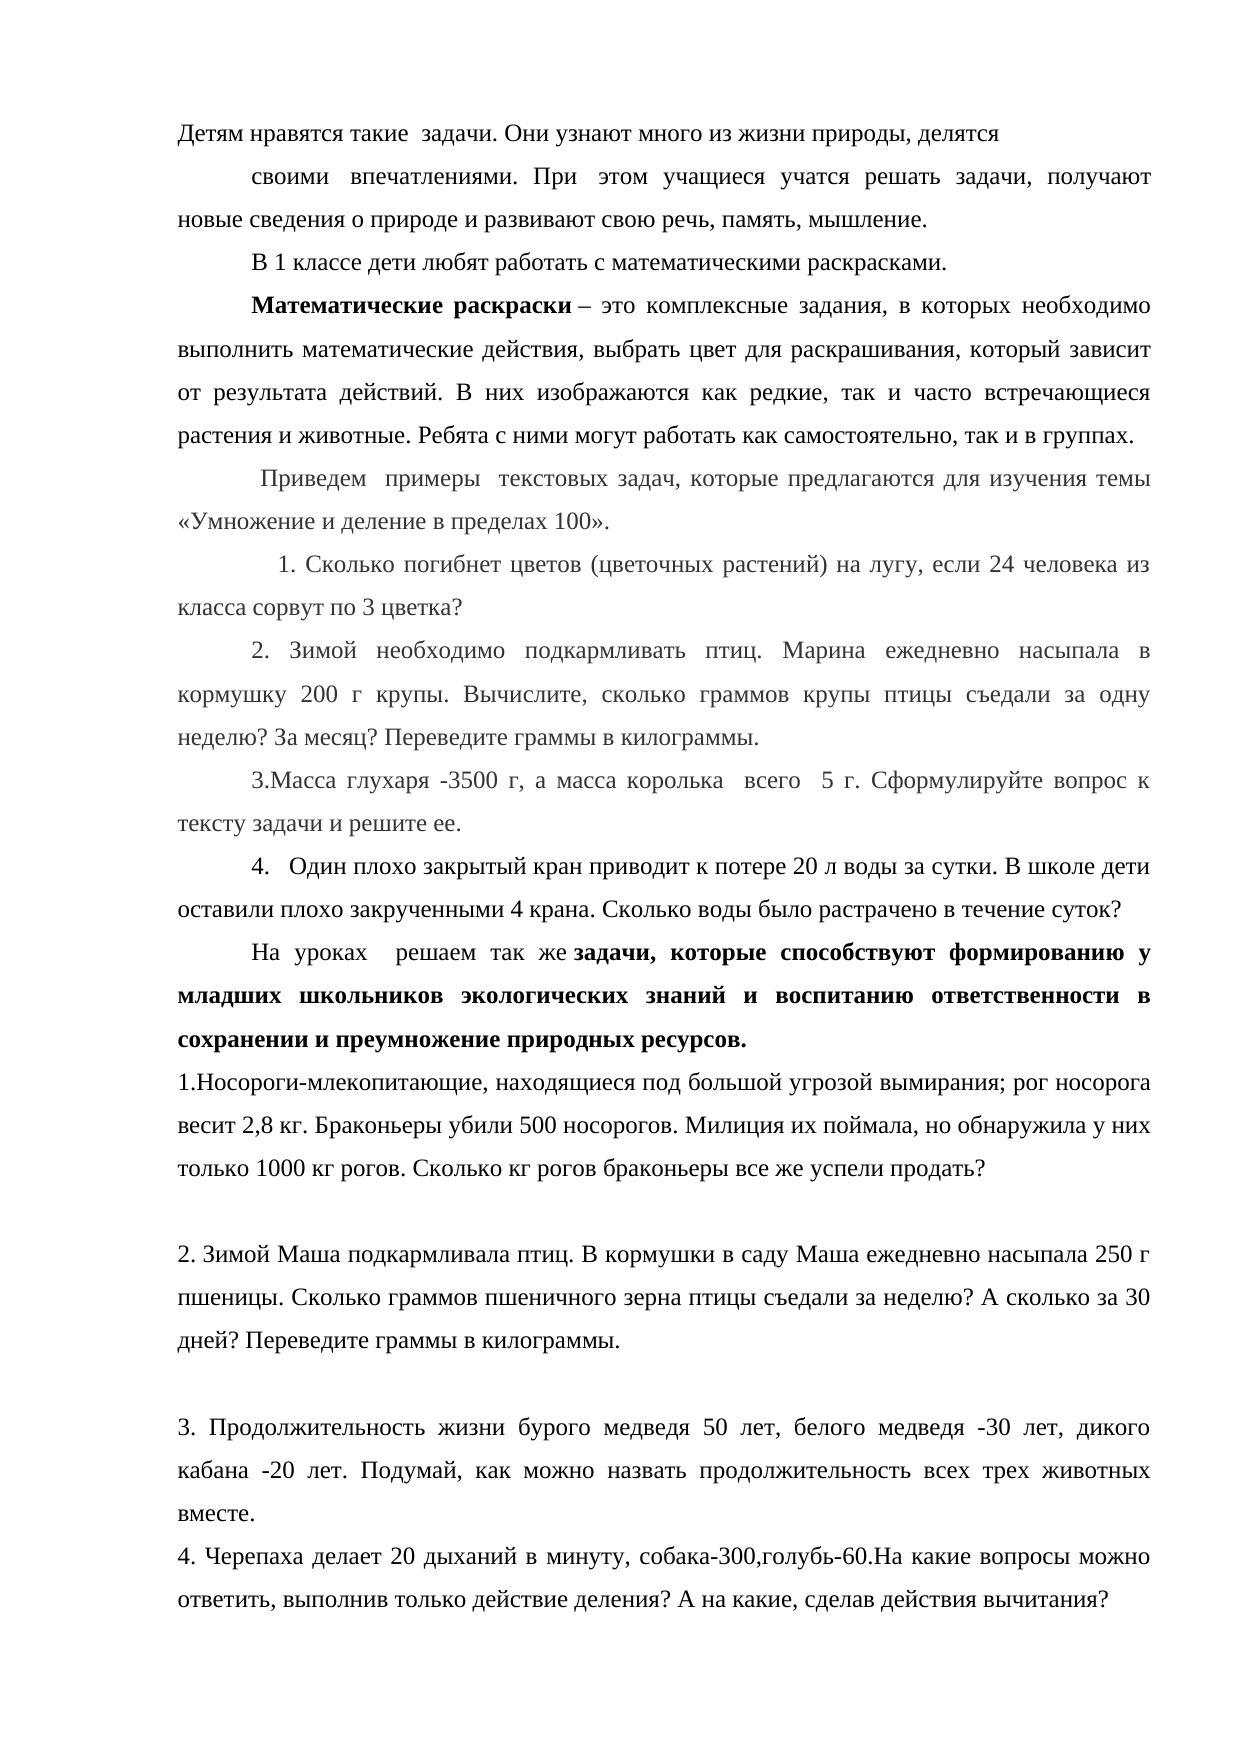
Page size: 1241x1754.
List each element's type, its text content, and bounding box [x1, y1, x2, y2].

text Приведем примеры текстовых задач, которые предлагаются для изучения темы «Умножение и деление в пределах 100». [177, 463, 1152, 535]
text 3.Масса глухаря -3500 г, а масса королька всего 5 г. Сформулируйте вопрос к тексту задачи и решите ее. [177, 765, 1152, 837]
text 2. Зимой Маша подкармливала птиц. В кормушки в саду Маша ежедневно насыпала 250 г пшеницы. Сколько граммов пшеничного зерна птицы съедали за неделю? А сколько за 30 дней? Переведите граммы в килограммы. [177, 1239, 1152, 1354]
text 2. Зимой необходимо подкармливать птиц. Марина ежедневно насыпала в кормушку 200 г крупы. Вычислите, сколько граммов крупы птицы съедали за одну неделю? За месяц? Переведите граммы в килограммы. [177, 636, 1152, 751]
text Детям нравятся такие задачи. Они узнают много из жизни природы, делятся [177, 118, 1152, 147]
text 1. Сколько погибнет цветов (цветочных растений) на лугу, если 24 человека из класса сорвут по 3 цветка? [177, 549, 1152, 621]
text 1.Носороги-млекопитающие, находящиеся под большой угрозой вымирания; рог носорога весит 2,8 кг. Браконьеры убили 500 носорогов. Милиция их поймала, но обнаружила у них только 1000 кг рогов. Сколько кг рогов браконьеры все же успели продать? [177, 1067, 1152, 1182]
text 3. Продолжительность жизни бурого медведя 50 лет, белого медведя -30 лет, дикого кабана -20 лет. Подумай, как можно назвать продолжительность всех трех животных вместе. [177, 1412, 1152, 1527]
text В 1 классе дети любят работать с математическими раскрасками. [177, 247, 1152, 276]
text 4. Черепаха делает 20 дыханий в минуту, собака-300,голубь-60.На какие вопросы можно ответить, выполнив только действие деления? А на какие, сделав действия вычитания? [177, 1541, 1152, 1613]
text На уроках решаем так же задачи, которые способствуют формированию у младших школьников экологических знаний и воспитанию ответственности в сохранении и преумножение природных ресурсов. [177, 937, 1152, 1052]
text 4. Один плохо закрытый кран приводит к потере 20 л воды за сутки. В школе дети оставили плохо закрученными 4 крана. Сколько воды было растрачено в течение суток? [177, 851, 1152, 923]
text своими впечатлениями. При этом учащиеся учатся решать задачи, получают новые сведения о природе и развивают свою речь, память, мышление. [177, 161, 1152, 233]
text Математические раскраски – это комплексные задания, в которых необходимо выполнить математические действия, выбрать цвет для раскрашивания, который зависит от результата действий. В них изображаются как редкие, так и часто встречающиеся растения и животные. Ребята с ними могут работать как самостоятельно, так и в группах. [177, 291, 1152, 449]
